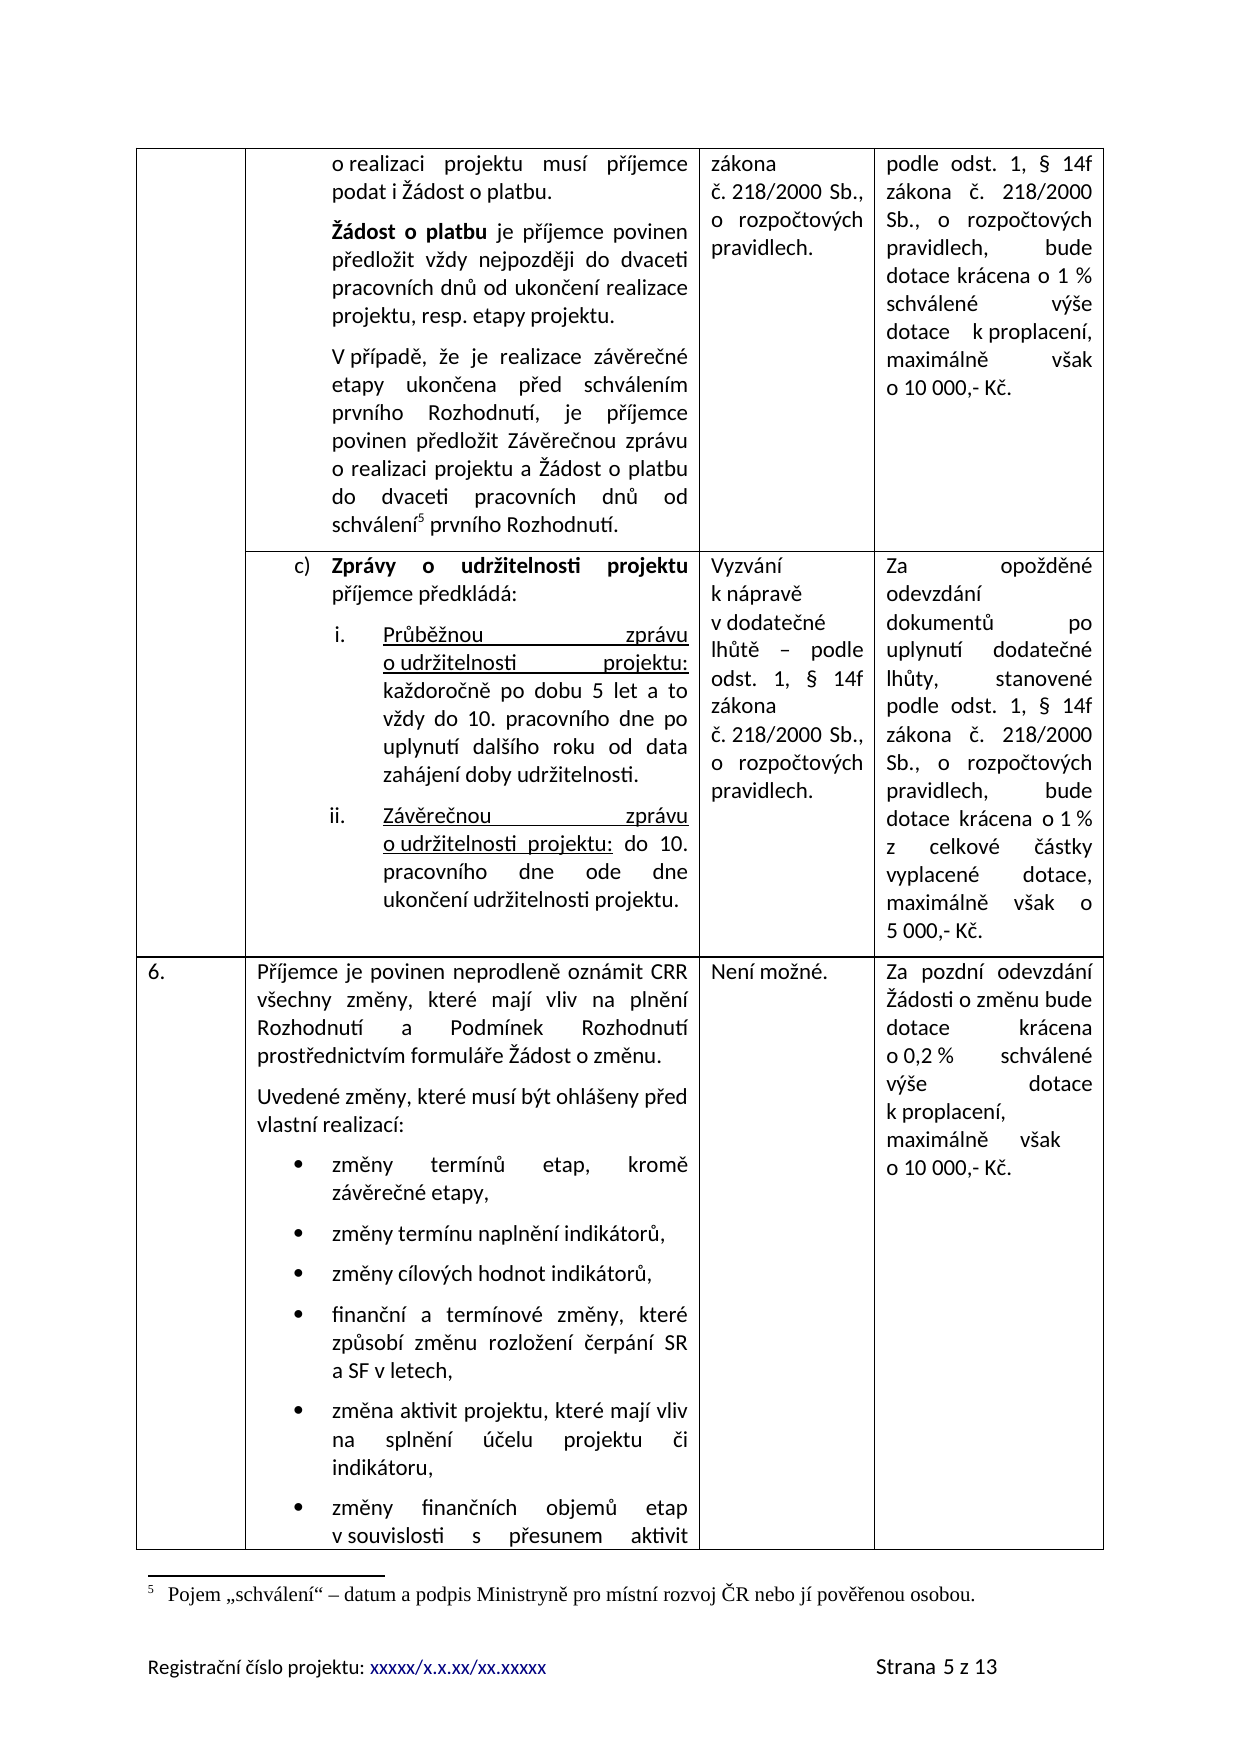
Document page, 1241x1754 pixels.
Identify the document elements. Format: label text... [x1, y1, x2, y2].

table_cell Za opožděné odevzdání dokumentů po uplynutí dodatečné lhůty, stanovené podle odst. 1, § 14f zákona č. 218/2000 Sb., o rozpočtových pravidlech, bude dotace krácena o 1 % z celkové částky vyplacené dotace, maximálně však o 5 000,- Kč. [875, 552, 1103, 956]
table_cell Vyzvání k nápravě v dodatečné lhůtě – podle odst. 1, § 14f zákona č. 218/2000 Sb., o rozpočtových pravidlech. [700, 552, 874, 956]
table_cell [246, 958, 699, 1549]
table_cell 6. [137, 958, 245, 1549]
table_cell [875, 149, 1103, 551]
table_cell Zprávy o udržitelnosti projektu příjemce předkládá: Průběžnou zprávu o udržitelnosti projektu: každoročně po dobu 5 let a to vždy do 10. pracovního dne po uplynutí dalšího roku od data zahájení doby udržitelnosti. Závěrečnou zprávu o udržitelnosti projektu: do 10. pracovního dne ode dne ukončení udržitelnosti projektu. [246, 552, 699, 956]
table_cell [700, 149, 874, 551]
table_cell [875, 958, 1103, 1549]
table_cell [246, 149, 699, 551]
table_cell Není možné. [700, 958, 874, 1549]
